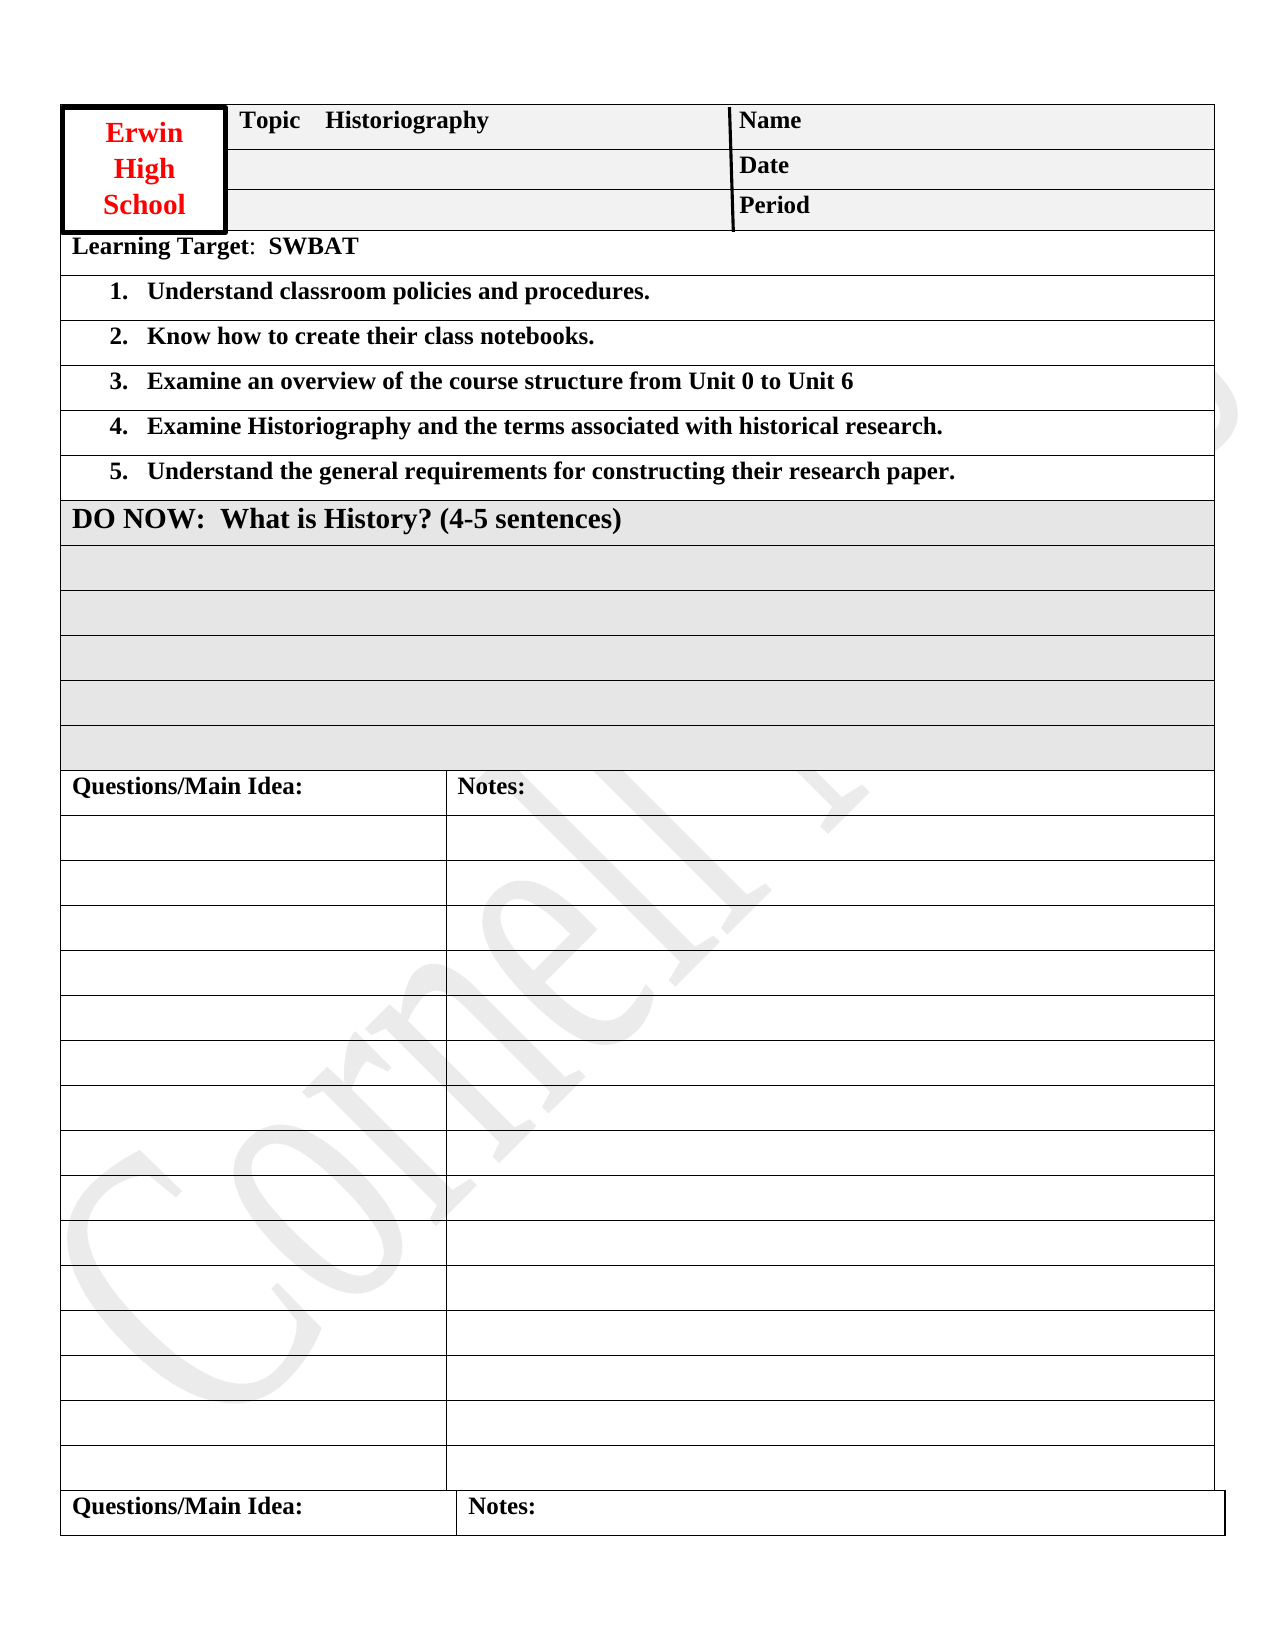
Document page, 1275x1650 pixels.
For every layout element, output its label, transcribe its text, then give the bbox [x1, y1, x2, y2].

table_cell [61, 1176, 446, 1220]
table_cell Examine Historiography and the terms associated with historical research. [61, 411, 1214, 455]
table_cell [61, 1221, 446, 1265]
table_cell [447, 1266, 1214, 1310]
table_cell [61, 1356, 446, 1400]
table_cell DO NOW: What is History? (4-5 sentences) [61, 501, 1214, 545]
table_cell [447, 906, 1214, 950]
table_cell [447, 1446, 1214, 1490]
table_cell Questions/Main Idea: [61, 771, 446, 815]
table_cell [61, 1446, 446, 1490]
table_cell [61, 951, 446, 995]
table_cell Questions/Main Idea: [61, 1491, 456, 1535]
table_cell [61, 636, 1214, 680]
table_cell [447, 1041, 1214, 1085]
table_cell [61, 681, 1214, 725]
table_cell [447, 861, 1214, 905]
table_cell Examine an overview of the course structure from Unit 0 to Unit 6 [61, 366, 1214, 410]
table_cell [61, 996, 446, 1040]
table_cell Period [734, 190, 1214, 230]
table_cell Know how to create their class notebooks. [61, 321, 1214, 365]
table_cell Understand the general requirements for constructing their research paper. [61, 456, 1214, 500]
table_header Topic Historiography Name [228, 105, 1214, 149]
table_cell [61, 861, 446, 905]
table_cell Learning Target: SWBAT [61, 231, 1214, 275]
table_cell Notes: [447, 771, 1214, 815]
table_cell [61, 816, 446, 860]
table_cell [447, 1131, 1214, 1175]
table_cell Period [228, 190, 731, 230]
table_cell [447, 1401, 1214, 1445]
table_cell [61, 1266, 446, 1310]
table_cell [61, 1086, 446, 1130]
table_cell [61, 546, 1214, 590]
table_cell [447, 1176, 1214, 1220]
table_cell Understand classroom policies and procedures. [61, 276, 1214, 320]
table_cell [61, 906, 446, 950]
table_cell [61, 1041, 446, 1085]
table_cell [61, 1311, 446, 1355]
table_cell [447, 1356, 1214, 1400]
table_cell [447, 1086, 1214, 1130]
table_cell Date [228, 150, 730, 189]
table_cell [447, 1221, 1214, 1265]
table_cell [61, 1131, 446, 1175]
table_cell [61, 726, 1214, 770]
table_cell [447, 996, 1214, 1040]
table_cell [61, 1401, 446, 1445]
table_cell [447, 816, 1214, 860]
table_cell Date [733, 150, 1214, 189]
table_cell [447, 1311, 1214, 1355]
table_cell [447, 951, 1214, 995]
table_cell Notes: [457, 1491, 1224, 1535]
table_cell [61, 591, 1214, 635]
